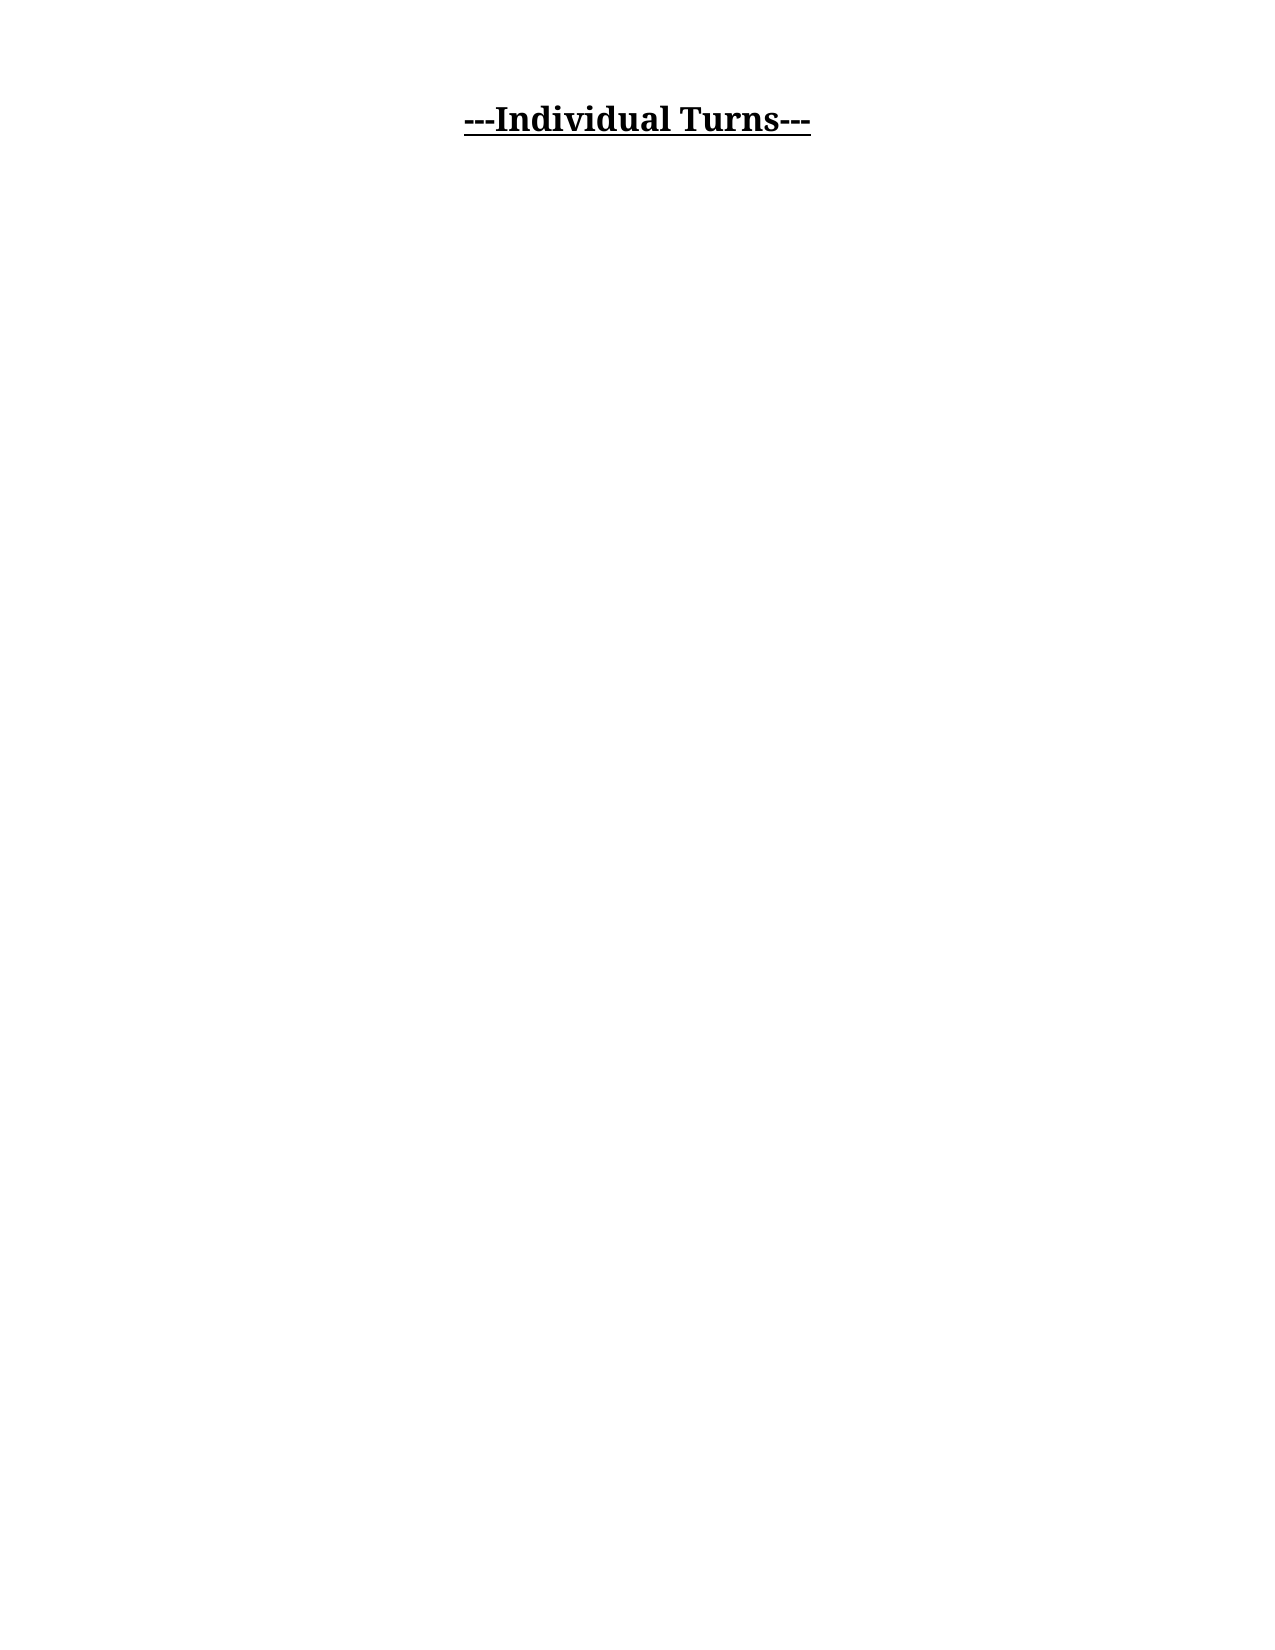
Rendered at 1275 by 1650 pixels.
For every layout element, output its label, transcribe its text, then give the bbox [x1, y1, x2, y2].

subtitle ---Individual Turns--- [75, 96, 1200, 141]
